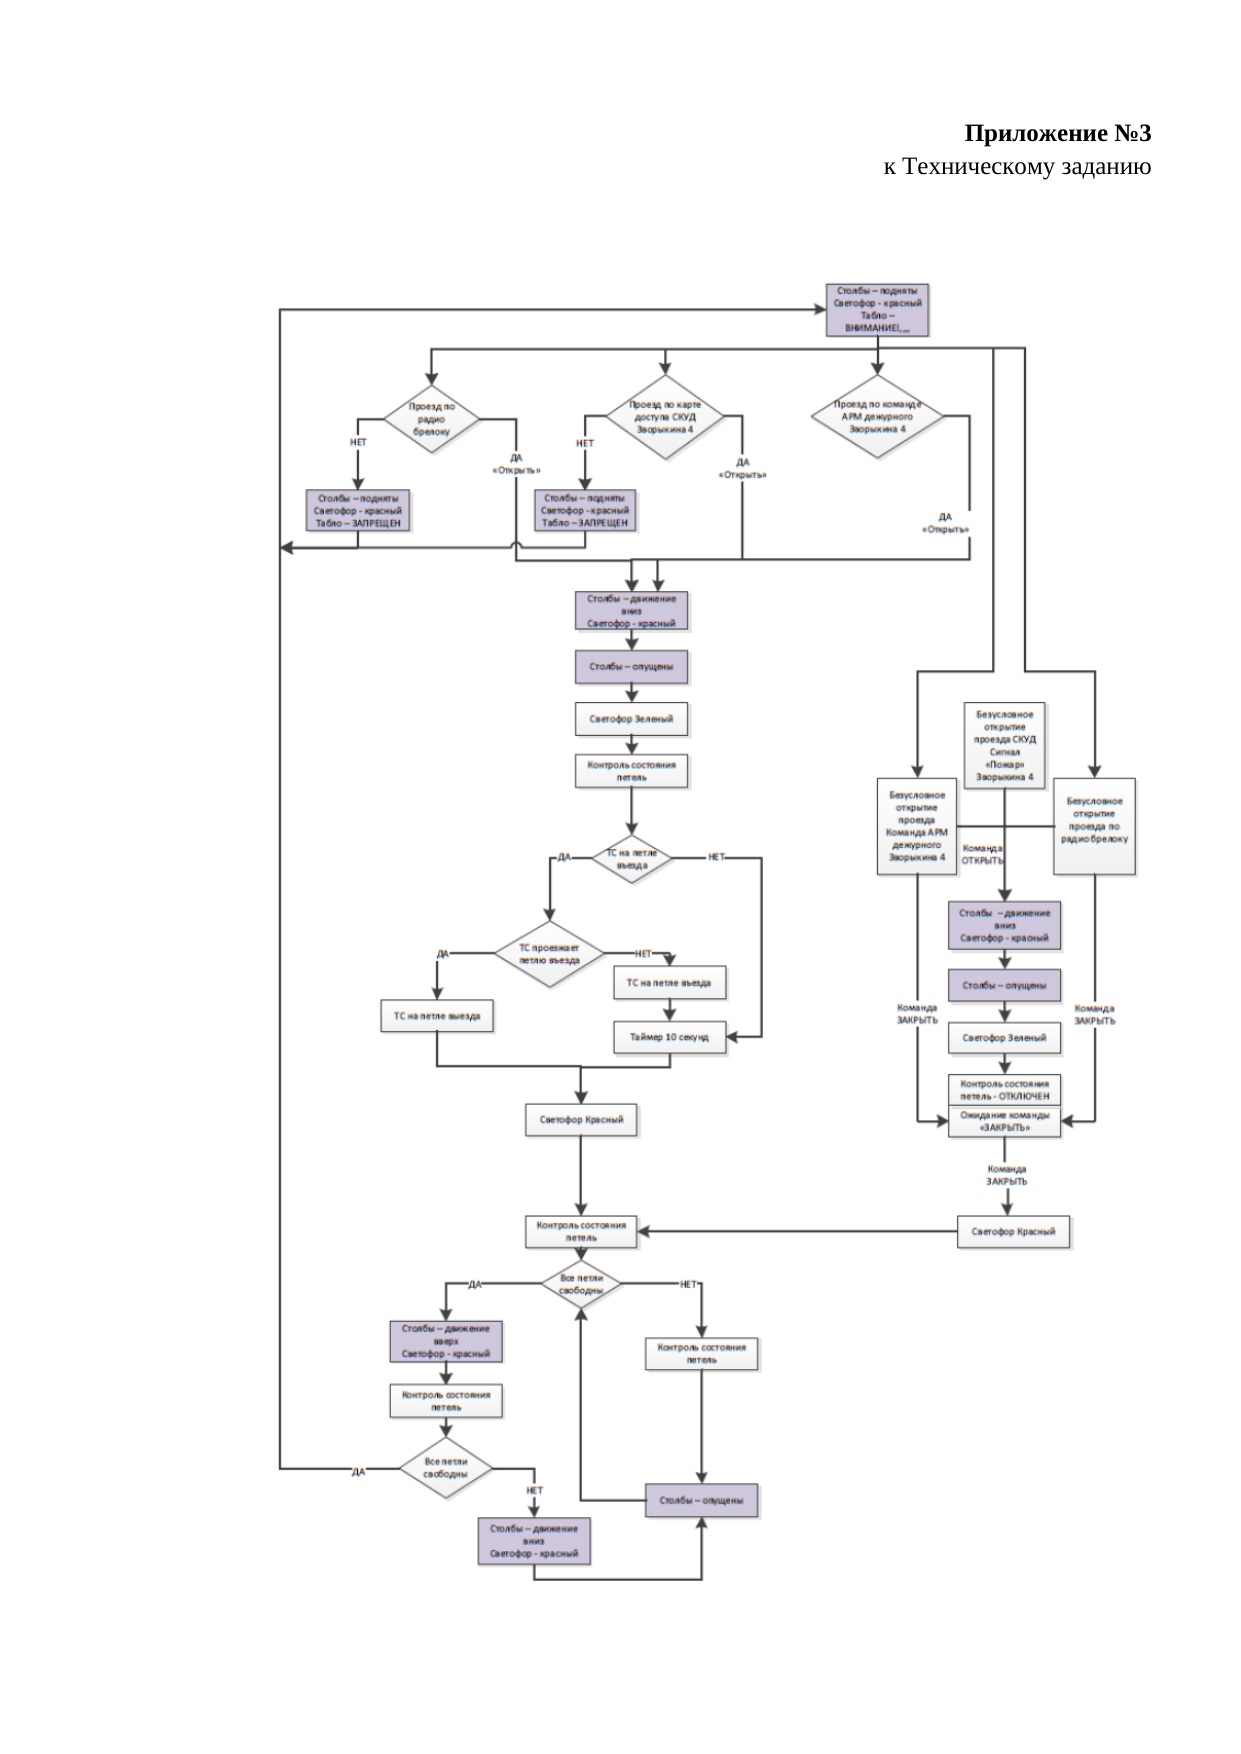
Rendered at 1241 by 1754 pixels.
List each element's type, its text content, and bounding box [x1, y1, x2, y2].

text Приложение №3 [148, 118, 1152, 147]
picture [269, 241, 1149, 1603]
text к Техническому заданию [148, 151, 1152, 180]
